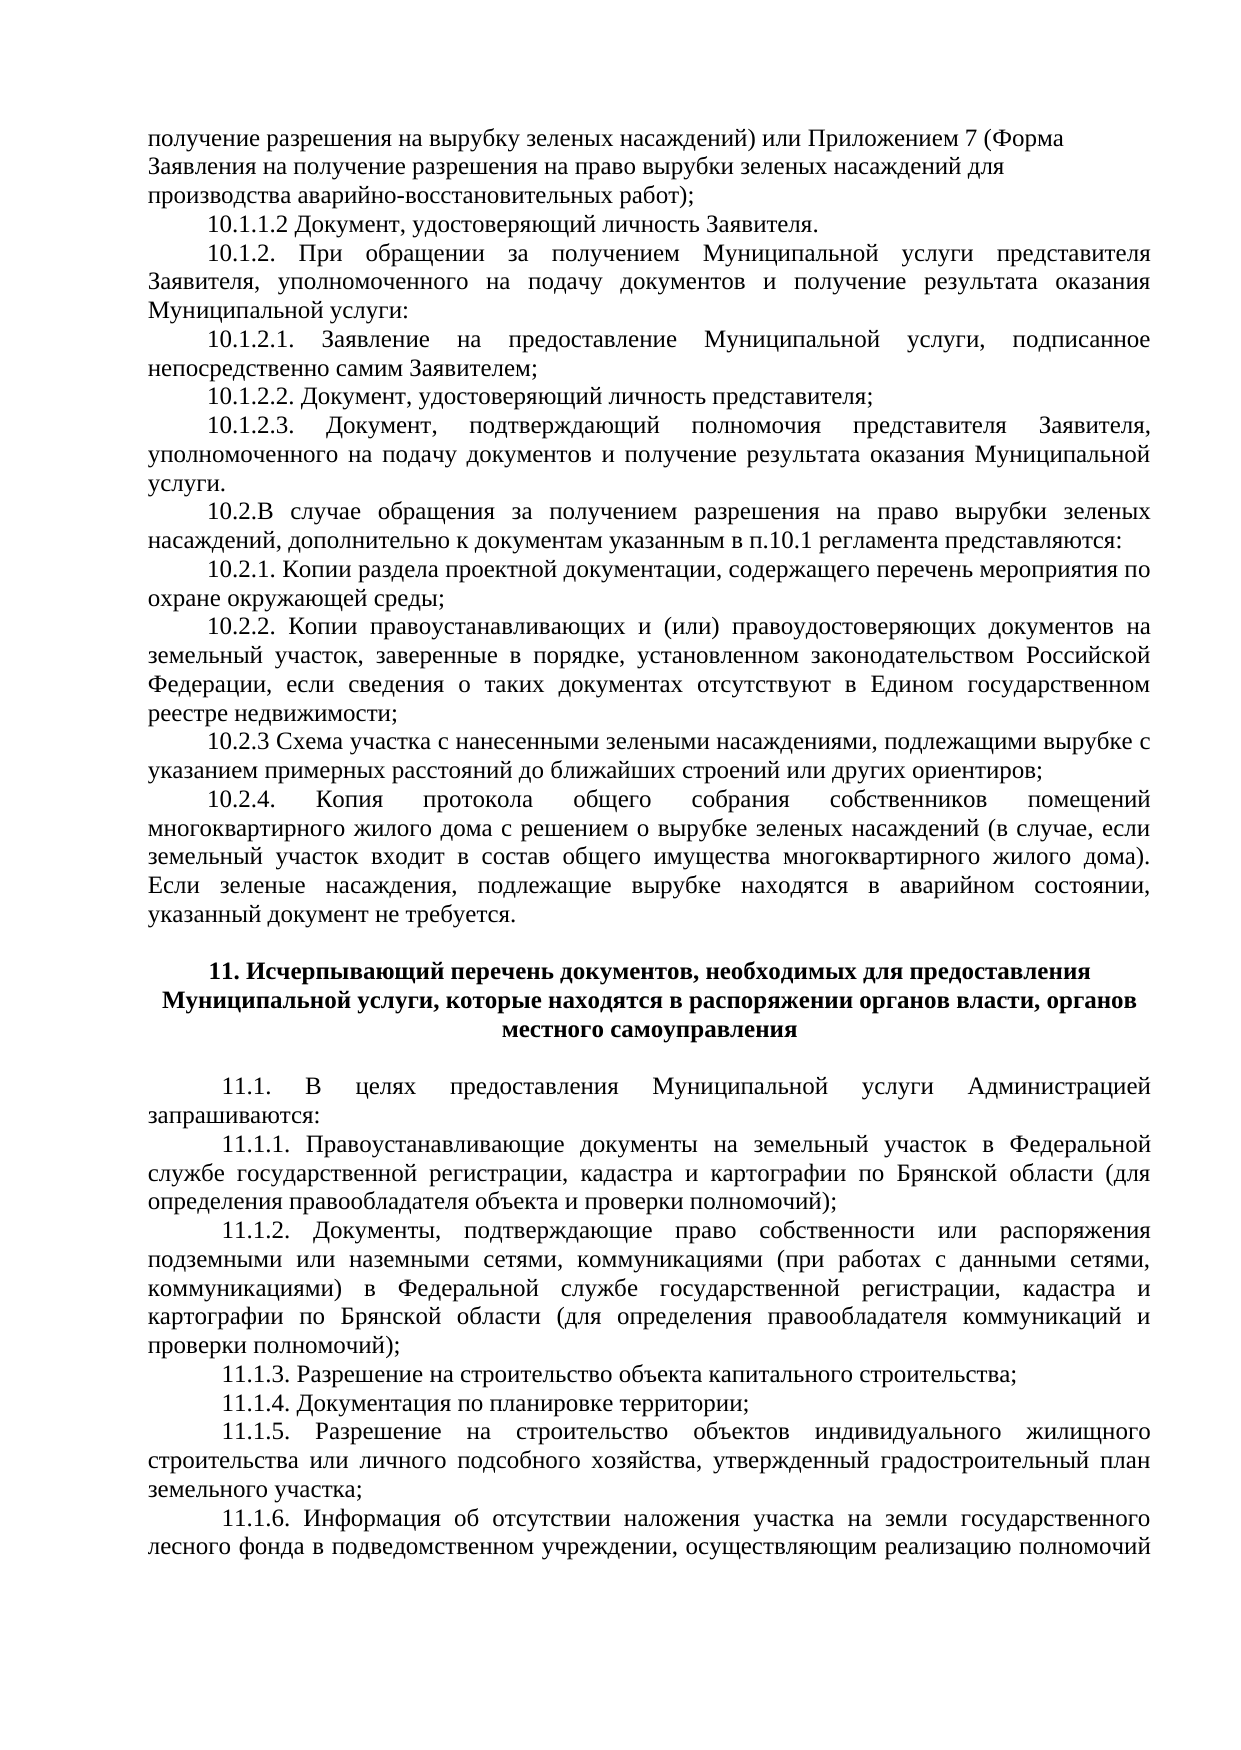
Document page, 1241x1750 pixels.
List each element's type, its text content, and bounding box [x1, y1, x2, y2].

text 11.1.2. Документы, подтверждающие право собственности или распоряжения подземными или наземными сетями, коммуникациями (при работах с данными сетями, коммуникациями) в Федеральной службе государственной регистрации, кадастра и картографии по Брянской области (для определения правообладателя коммуникаций и проверки полномочий); [148, 1215, 1152, 1359]
text 11. Исчерпывающий перечень документов, необходимых для предоставления Муниципальной услуги, которые находятся в распоряжении органов власти, органов местного самоуправления [148, 956, 1152, 1043]
text 10.2.В случае обращения за получением разрешения на право вырубки зеленых насаждений, дополнительно к документам указанным в п.10.1 регламента представляются: [148, 496, 1152, 554]
text 10.1.2.3. Документ, подтверждающий полномочия представителя Заявителя, уполномоченного на подачу документов и получение результата оказания Муниципальной услуги. [148, 410, 1152, 496]
text 10.1.2.1. Заявление на предоставление Муниципальной услуги, подписанное непосредственно самим Заявителем; [148, 324, 1152, 381]
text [148, 123, 1152, 209]
text 10.1.2. При обращении за получением Муниципальной услуги представителя Заявителя, уполномоченного на подачу документов и получение результата оказания Муниципальной услуги: [148, 238, 1152, 324]
text 10.1.1.2 Документ, удостоверяющий личность Заявителя. [148, 209, 1152, 238]
text 11.1.1. Правоустанавливающие документы на земельный участок в Федеральной службе государственной регистрации, кадастра и картографии по Брянской области (для определения правообладателя объекта и проверки полномочий); [148, 1129, 1152, 1215]
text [148, 1503, 1152, 1560]
text 10.1.2.2. Документ, удостоверяющий личность представителя; [148, 381, 1152, 410]
text 10.2.2. Копии правоустанавливающих и (или) правоудостоверяющих документов на земельный участок, заверенные в порядке, установленном законодательством Российской Федерации, если сведения о таких документах отсутствуют в Едином государственном реестре недвижимости; [148, 611, 1152, 726]
text 11.1.3. Разрешение на строительство объекта капитального строительства; [148, 1359, 1152, 1388]
text 10.2.1. Копии раздела проектной документации, содержащего перечень мероприятия по охране окружающей среды; [148, 554, 1152, 611]
text 11.1.5. Разрешение на строительство объектов индивидуального жилищного строительства или личного подсобного хозяйства, утвержденный градостроительный план земельного участка; [148, 1416, 1152, 1503]
text 11.1.4. Документация по планировке территории; [148, 1388, 1152, 1416]
text 10.2.3 Схема участка с нанесенными зелеными насаждениями, подлежащими вырубке с указанием примерных расстояний до ближайших строений или других ориентиров; [148, 726, 1152, 784]
text 10.2.4. Копия протокола общего собрания собственников помещений многоквартирного жилого дома с решением о вырубке зеленых насаждений (в случае, если земельный участок входит в состав общего имущества многоквартирного жилого дома). Если зеленые насаждения, подлежащие вырубке находятся в аварийном состоянии, указанный документ не требуется. [148, 784, 1152, 928]
text 11.1. В целях предоставления Муниципальной услуги Администрацией запрашиваются: [148, 1071, 1152, 1129]
